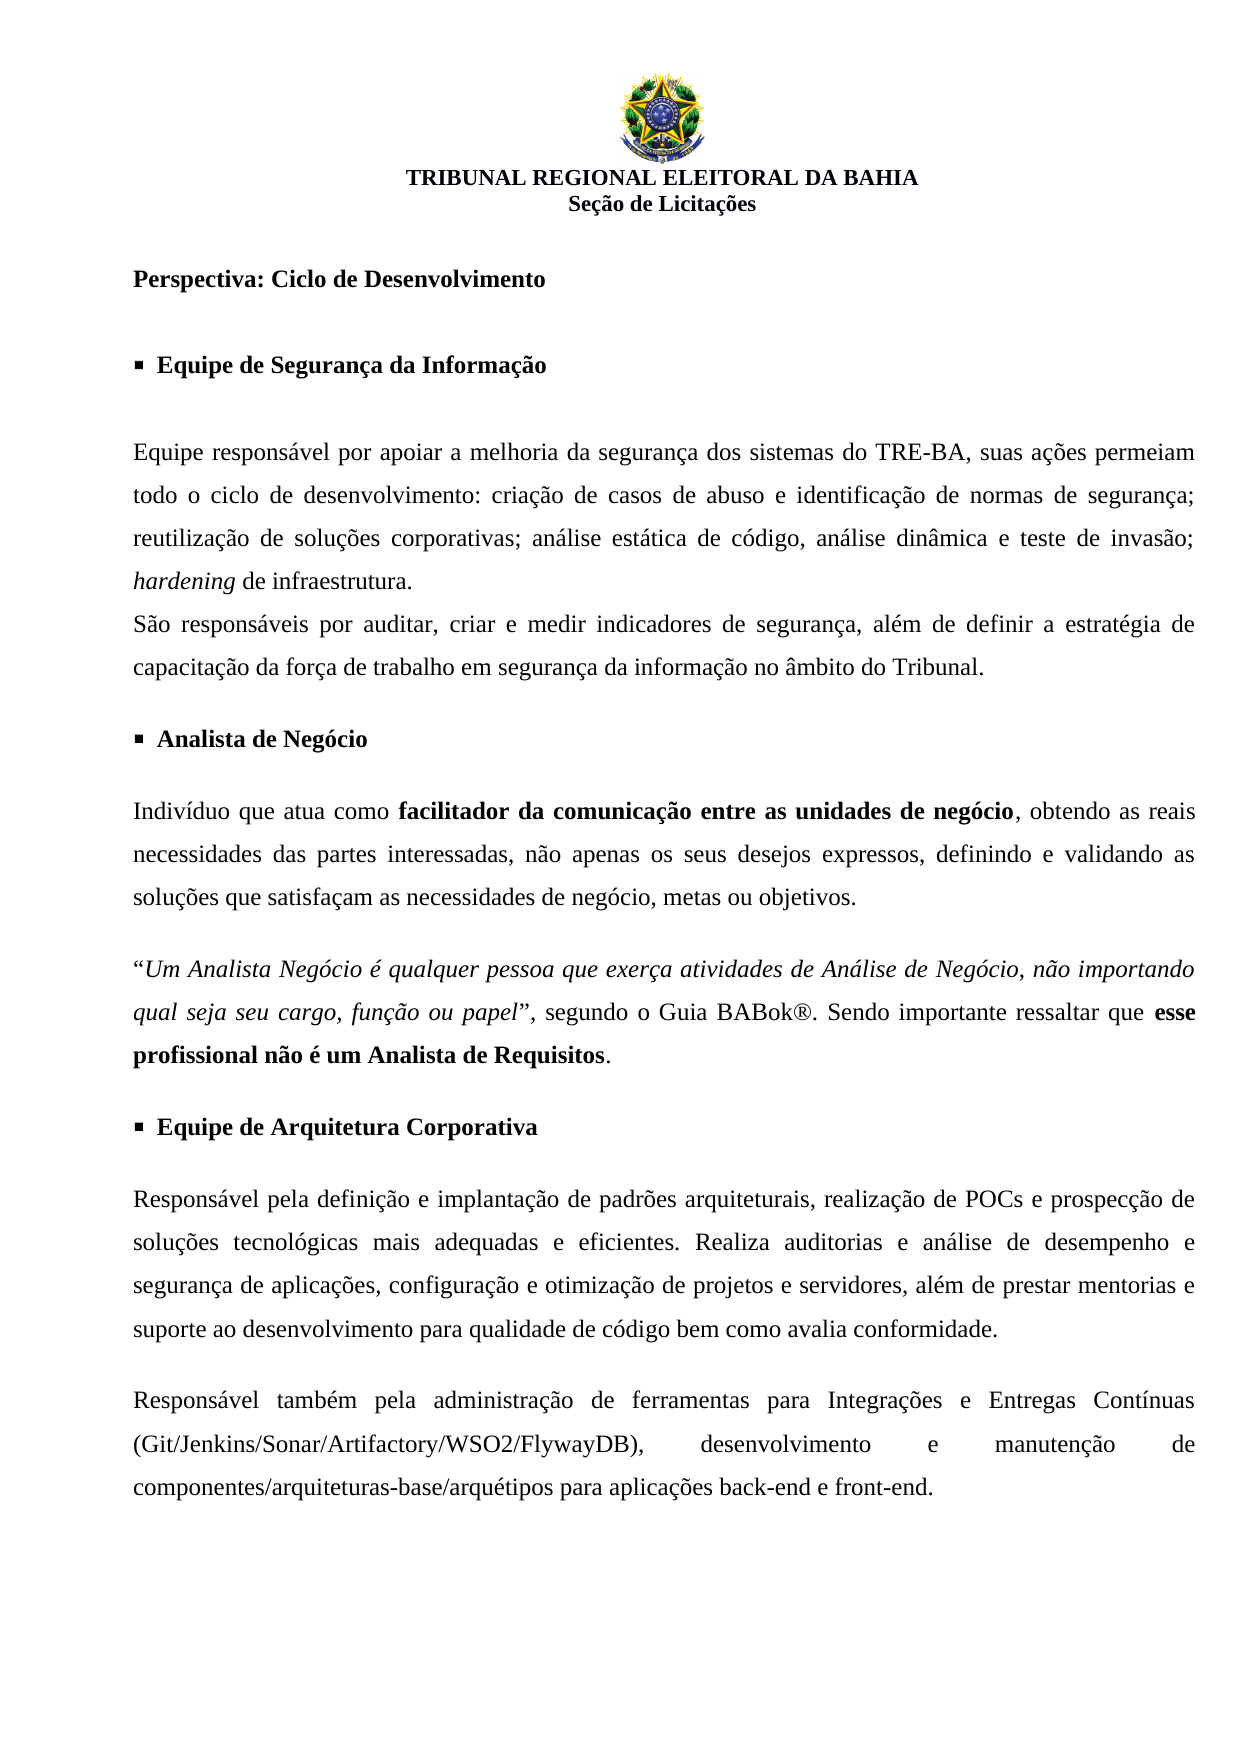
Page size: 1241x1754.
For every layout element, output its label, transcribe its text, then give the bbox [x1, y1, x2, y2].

text Responsável pela definição e implantação de padrões arquiteturais, realização de POCs e prospecção de soluções tecnológicas mais adequadas e eficientes. Realiza auditorias e análise de desempenho e segurança de aplicações, configuração e otimização de projetos e servidores, além de prestar mentorias e suporte ao desenvolvimento para qualidade de código bem como avalia conformidade. [133, 1184, 1196, 1342]
list Equipe de Segurança da Informação [133, 351, 1196, 379]
list Equipe de Arquitetura Corporativa [133, 1112, 1196, 1141]
text “Um Analista Negócio é qualquer pessoa que exerça atividades de Análise de Negócio, não importando qual seja seu cargo, função ou papel”, segundo o Guia BABok®. Sendo importante ressaltar que esse profissional não é um Analista de Requisitos. [133, 954, 1196, 1069]
text Responsável também pela administração de ferramentas para Integrações e Entregas Contínuas (Git/Jenkins/Sonar/Artifactory/WSO2/FlywayDB), desenvolvimento e manutenção de componentes/arquiteturas-base/arquétipos para aplicações back-end e front-end. [133, 1386, 1196, 1501]
text Equipe responsável por apoiar a melhoria da segurança dos sistemas do TRE-BA, suas ações permeiam todo o ciclo de desenvolvimento: criação de casos de abuso e identificação de normas de segurança; reutilização de soluções corporativas; análise estática de código, análise dinâmica e teste de invasão; hardening de infraestrutura. [133, 437, 1196, 595]
list Analista de Negócio [133, 724, 1196, 753]
text São responsáveis por auditar, criar e medir indicadores de segurança, além de definir a estratégia de capacitação da força de trabalho em segurança da informação no âmbito do Tribunal. [133, 609, 1196, 681]
text Perspectiva: Ciclo de Desenvolvimento [133, 264, 1196, 293]
text Indivíduo que atua como facilitador da comunicação entre as unidades de negócio, obtendo as reais necessidades das partes interessadas, não apenas os seus desejos expressos, definindo e validando as soluções que satisfaçam as necessidades de negócio, metas ou objetivos. [133, 796, 1196, 911]
